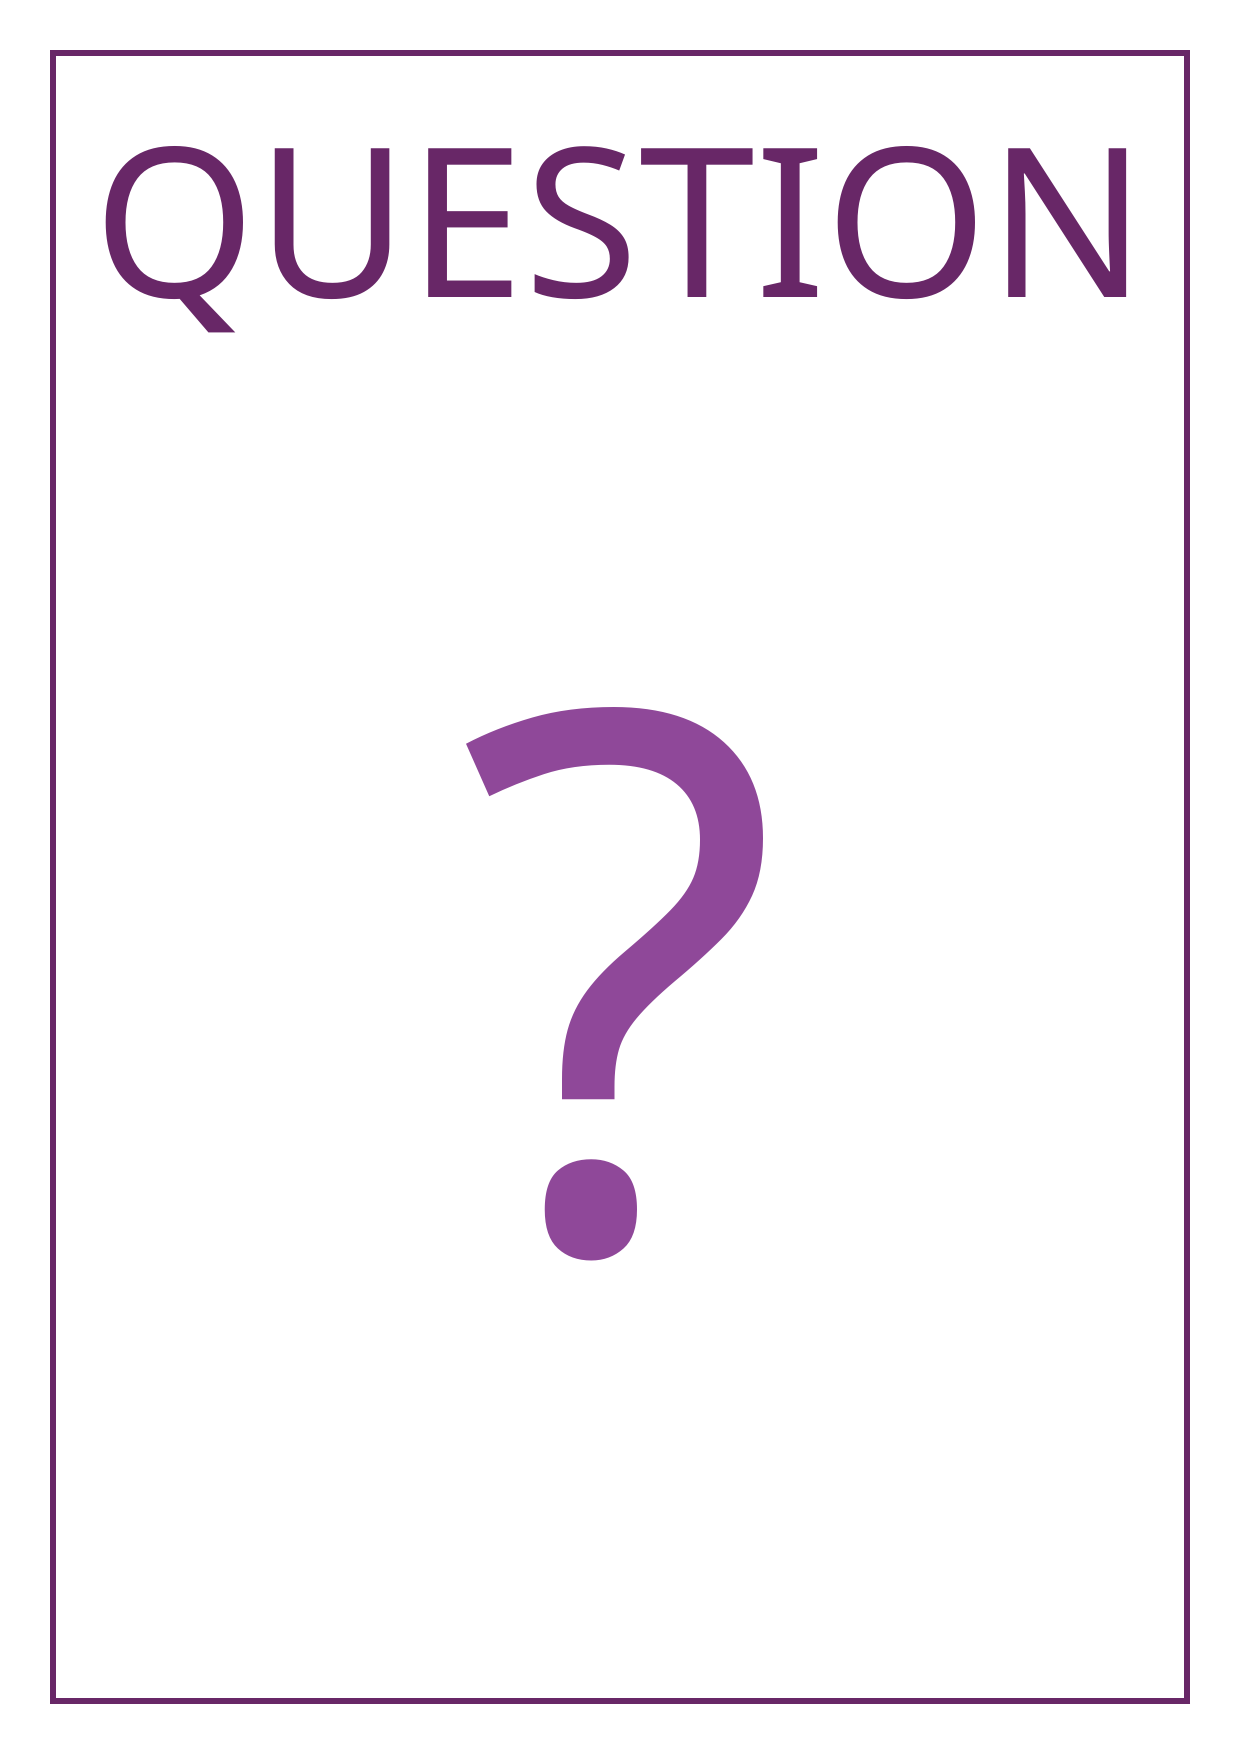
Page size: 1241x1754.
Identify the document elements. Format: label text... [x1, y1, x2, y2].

text ? [75, 448, 1165, 1470]
text QUESTION [75, 75, 1165, 359]
